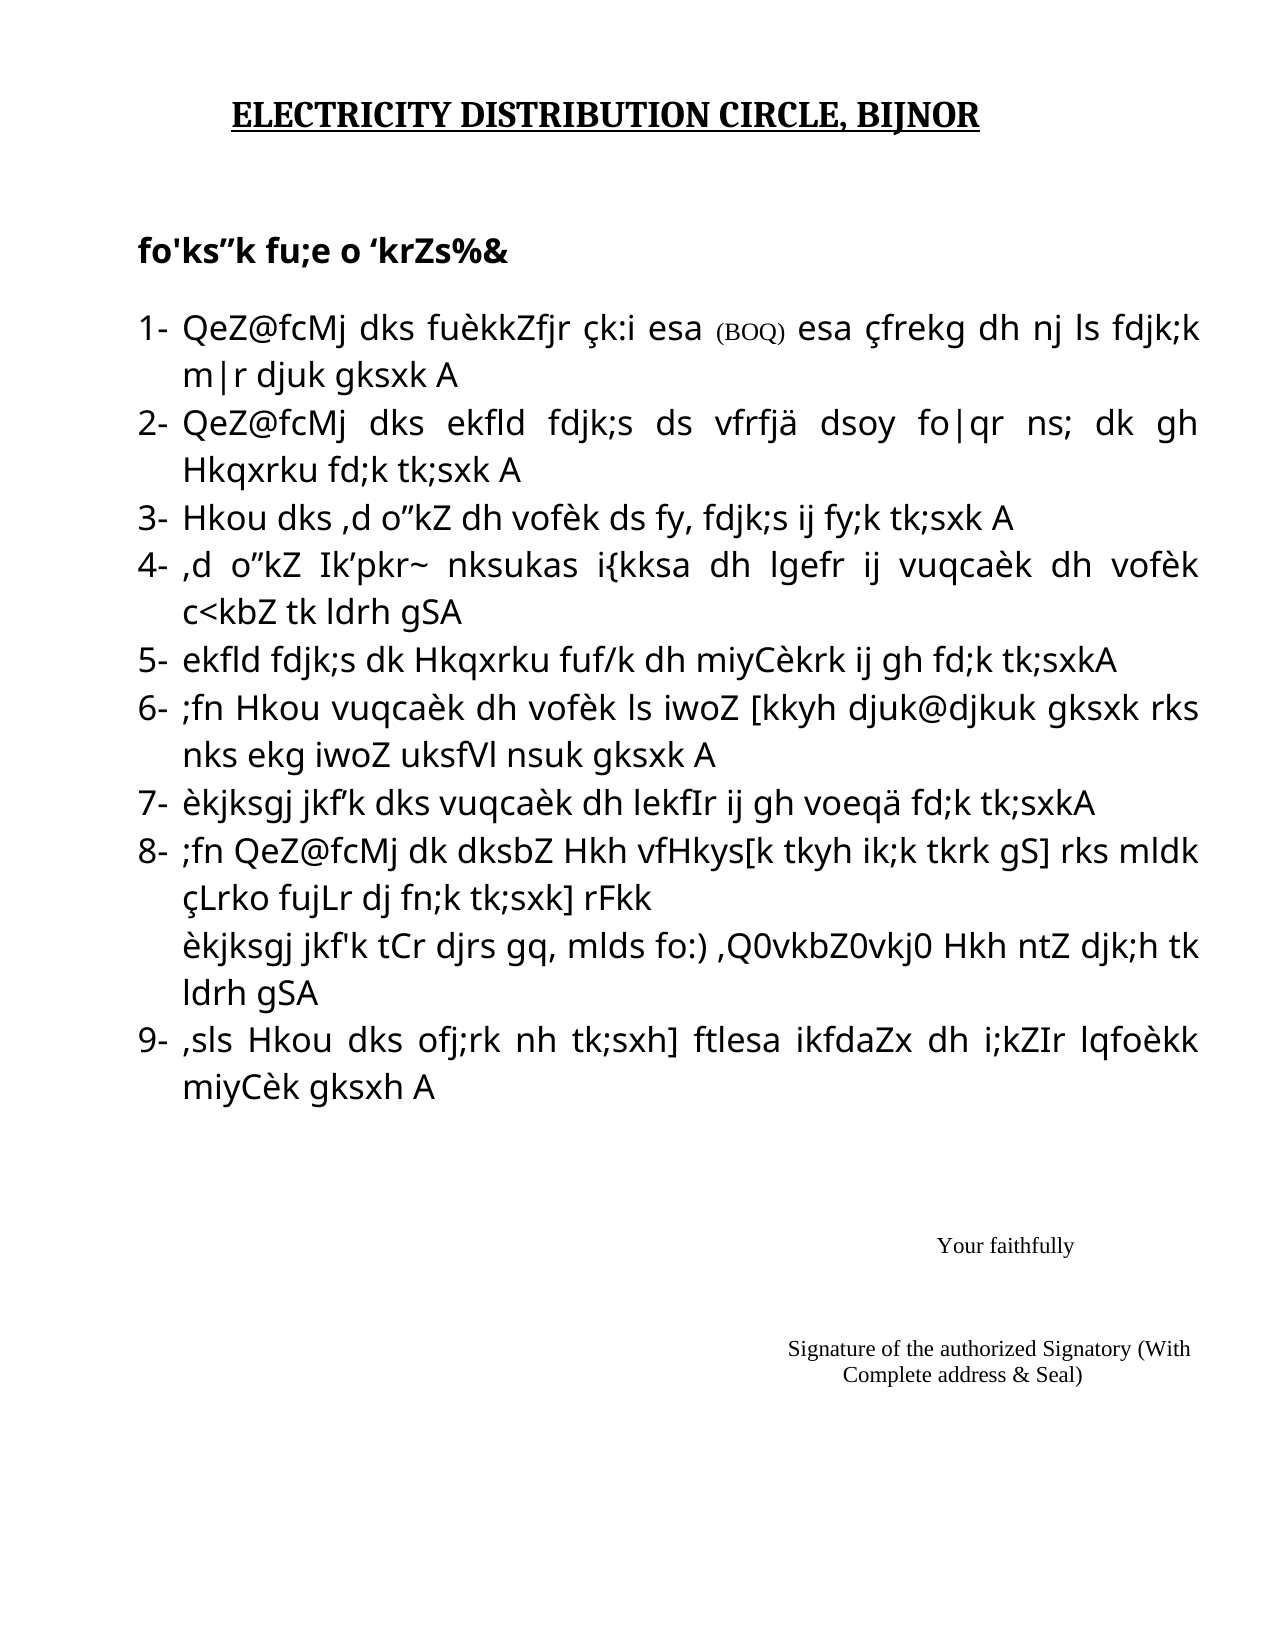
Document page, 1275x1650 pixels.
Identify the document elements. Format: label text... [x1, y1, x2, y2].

list QeZ@fcMj dks fuèkkZfjr çk:i esa (BOQ) esa çfrekg dh nj ls fdjk;k m|r djuk gksxk A [137, 304, 1201, 397]
list ekfld fdjk;s dk Hkqxrku fuf/k dh miyCèkrk ij gh fd;k tk;sxkA [137, 636, 1201, 683]
text èkjksgj jkf'k tCr djrs gq, mlds fo:) ,Q0vkbZ0vkj0 Hkh ntZ djk;h tk ldrh gSA [182, 921, 1201, 1015]
list ;fn Hkou vuqcaèk dh vofèk ls iwoZ [kkyh djuk@djkuk gksxk rks nks ekg iwoZ uksfVl nsuk gksxk A [137, 684, 1201, 778]
text Signature of the authorized Signatory (With Complete address & Seal) [788, 1335, 1201, 1387]
list ,sls Hkou dks ofj;rk nh tk;sxh] ftlesa ikfdaZx dh i;kZIr lqfoèkk miyCèk gksxh A [137, 1016, 1201, 1110]
text fo'ks”k fu;e o ‘krZs%& [137, 226, 1214, 273]
list ,d o”kZ Ik’pkr~ nksukas i{kksa dh lgefr ij vuqcaèk dh vofèk c<kbZ tk ldrh gSA [137, 541, 1201, 635]
list QeZ@fcMj dks ekfld fdjk;s ds vfrfjä dsoy fo|qr ns; dk gh Hkqxrku fd;k tk;sxk A [137, 398, 1201, 492]
list èkjksgj jkf’k dks vuqcaèk dh lekfIr ij gh voeqä fd;k tk;sxkA [137, 779, 1201, 826]
list Hkou dks ,d o”kZ dh vofèk ds fy, fdjk;s ij fy;k tk;sxk A [137, 493, 1201, 540]
text Your faithfully [137, 1232, 1074, 1258]
text ELECTRICITY DISTRIBUTION CIRCLE, BIJNOR [137, 93, 1099, 137]
list ;fn QeZ@fcMj dk dksbZ Hkh vfHkys[k tkyh ik;k tkrk gS] rks mldk çLrko fujLr dj fn;k tk;sxk] rFkk [137, 827, 1201, 920]
